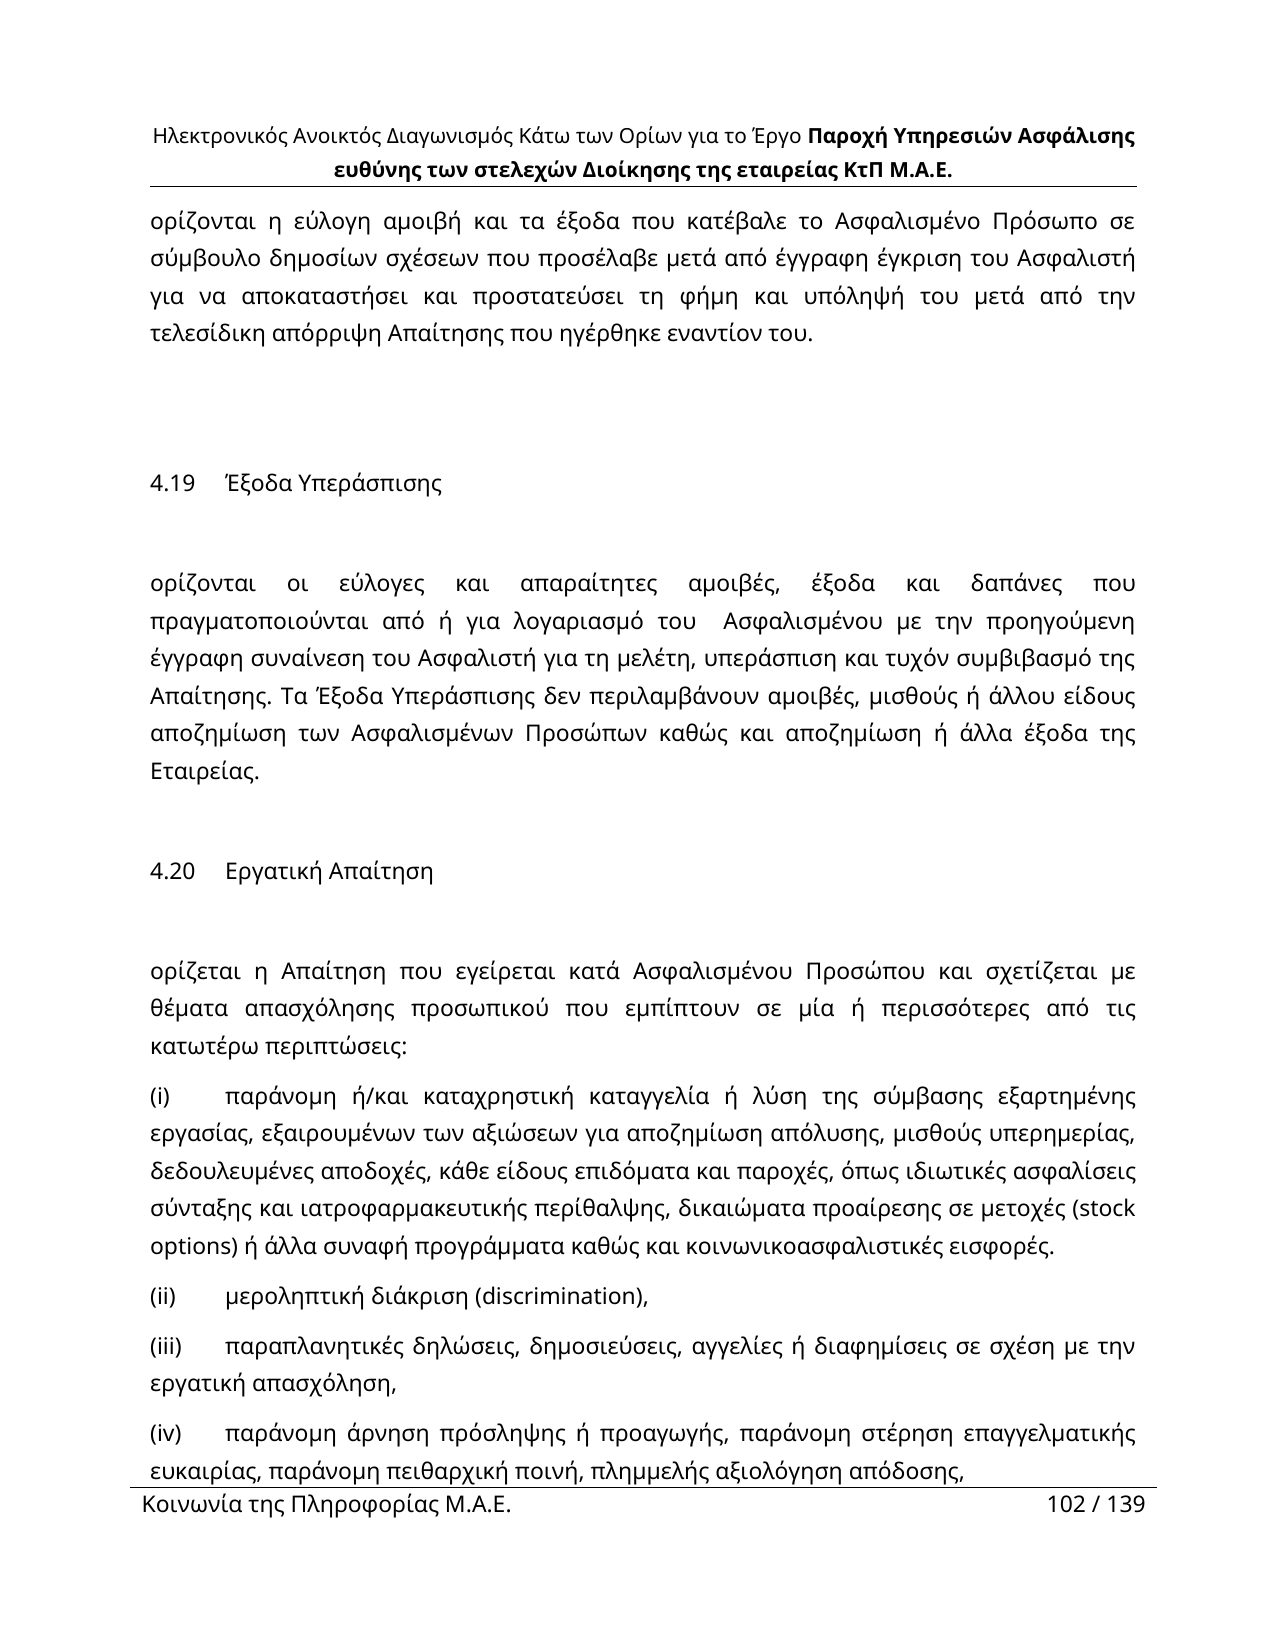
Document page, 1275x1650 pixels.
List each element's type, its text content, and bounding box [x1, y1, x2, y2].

text (iv) παράνομη άρνηση πρόσληψης ή προαγωγής, παράνομη στέρηση επαγγελματικής ευκαιρίας, παράνομη πειθαρχική ποινή, πλημμελής αξιολόγηση απόδοσης, [150, 1417, 1137, 1486]
text ορίζονται η εύλογη αμοιβή και τα έξοδα που κατέβαλε το Ασφαλισμένο Πρόσωπο σε σύμβουλο δημοσίων σχέσεων που προσέλαβε μετά από έγγραφη έγκριση του Ασφαλιστή για να αποκαταστήσει και προστατεύσει τη φήμη και υπόληψή του μετά από την τελεσίδικη απόρριψη Απαίτησης που ηγέρθηκε εναντίον του. [150, 205, 1137, 349]
text (i) παράνομη ή/και καταχρηστική καταγγελία ή λύση της σύμβασης εξαρτημένης εργασίας, εξαιρουμένων των αξιώσεων για αποζημίωση απόλυσης, μισθούς υπερημερίας, δεδουλευμένες αποδοχές, κάθε είδους επιδόματα και παροχές, όπως ιδιωτικές ασφαλίσεις σύνταξης και ιατροφαρμακευτικής περίθαλψης, δικαιώματα προαίρεσης σε μετοχές (stock options) ή άλλα συναφή προγράμματα καθώς και κοινωνικοασφαλιστικές εισφορές. [150, 1080, 1137, 1261]
text (ii) μεροληπτική διάκριση (discrimination), [150, 1280, 1137, 1311]
text ορίζεται η Απαίτηση που εγείρεται κατά Ασφαλισμένου Προσώπου και σχετίζεται με θέματα απασχόλησης προσωπικού που εμπίπτουν σε μία ή περισσότερες από τις κατωτέρω περιπτώσεις: [150, 955, 1137, 1061]
text 4.20 Εργατική Απαίτηση [150, 855, 1137, 886]
text 4.19 Έξοδα Υπεράσπισης [150, 467, 1137, 499]
text ορίζονται οι εύλογες και απαραίτητες αμοιβές, έξοδα και δαπάνες που πραγματοποιούνται από ή για λογαριασμό του Ασφαλισμένου με την προηγούμενη έγγραφη συναίνεση του Ασφαλιστή για τη μελέτη, υπεράσπιση και τυχόν συμβιβασμό της Απαίτησης. Τα Έξοδα Υπεράσπισης δεν περιλαμβάνουν αμοιβές, μισθούς ή άλλου είδους αποζημίωση των Ασφαλισμένων Προσώπων καθώς και αποζημίωση ή άλλα έξοδα της Εταιρείας. [150, 567, 1137, 786]
text (iii) παραπλανητικές δηλώσεις, δημοσιεύσεις, αγγελίες ή διαφημίσεις σε σχέση με την εργατική απασχόληση, [150, 1330, 1137, 1399]
